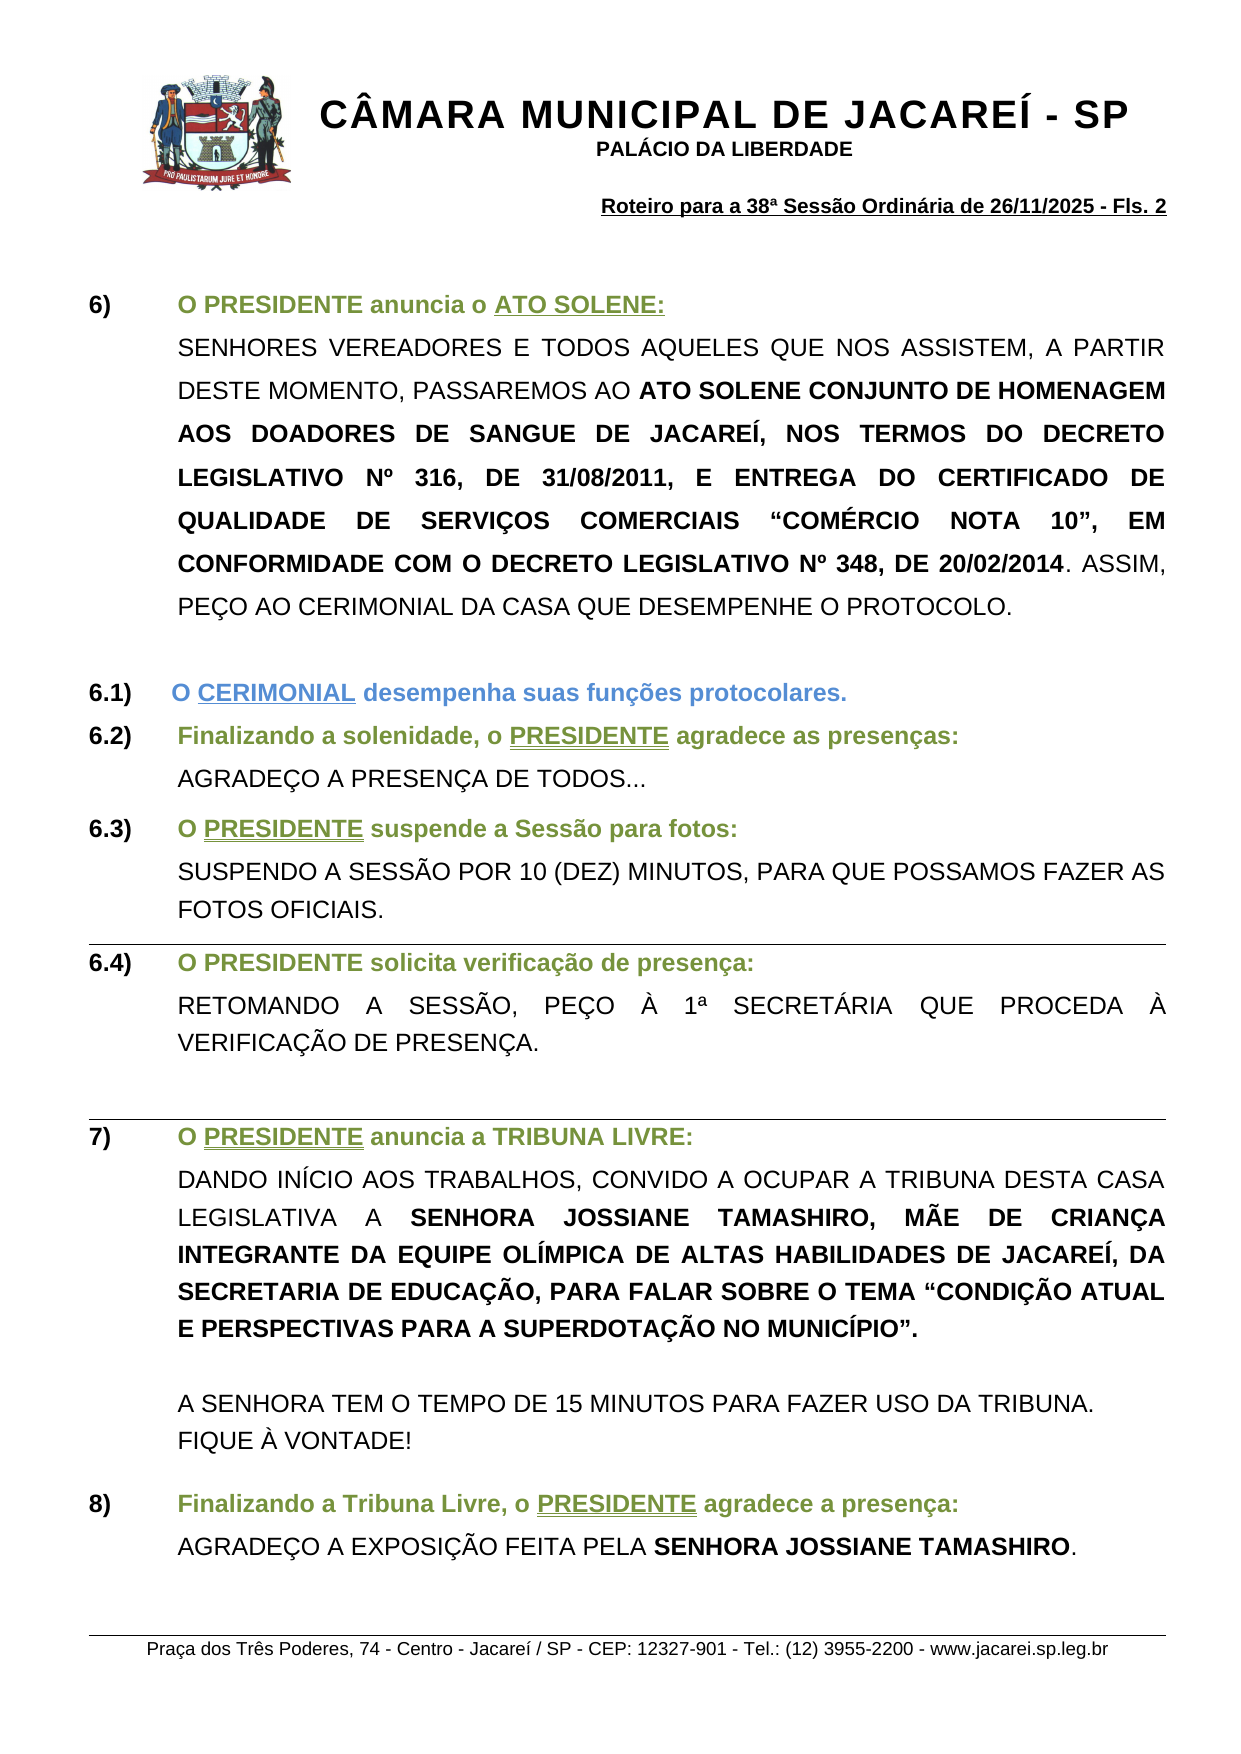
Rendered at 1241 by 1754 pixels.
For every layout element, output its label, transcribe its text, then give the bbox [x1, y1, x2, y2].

text DANDO INÍCIO AOS TRABALHOS, CONVIDO A OCUPAR A TRIBUNA DESTA CASA LEGISLATIVA A SENHORA JOSSIANE TAMASHIRO, MÃE DE CRIANÇA INTEGRANTE DA EQUIPE OLÍMPICA DE ALTAS HABILIDADES DE JACAREÍ, DA SECRETARIA DE EDUCAÇÃO, PARA FALAR SOBRE O TEMA “CONDIÇÃO ATUAL E PERSPECTIVAS PARA A SUPERDOTAÇÃO NO MUNICÍPIO”. [177, 1165, 1166, 1343]
list O PRESIDENTE suspende a Sessão para fotos: [89, 814, 1166, 843]
text SUSPENDO A SESSÃO POR 10 (DEZ) MINUTOS, PARA QUE POSSAMOS FAZER AS FOTOS OFICIAIS. [177, 857, 1166, 923]
picture [142, 75, 292, 191]
list O PRESIDENTE anuncia o ATO SOLENE: [89, 290, 1166, 319]
text AGRADEÇO A EXPOSIÇÃO FEITA PELA SENHORA JOSSIANE TAMASHIRO. [177, 1532, 1166, 1560]
list o cerimonial desempenha suas funções protocolares. [89, 678, 1166, 707]
list Finalizando a Tribuna Livre, o PRESIDENTE agradece a presença: [89, 1488, 1166, 1517]
text A SENHORA TEM O TEMPO DE 15 MINUTOS PARA FAZER USO DA TRIBUNA. [177, 1389, 1166, 1418]
list SENHORES VEREADORES E TODOS AQUELES QUE NOS ASSISTEM, A PARTIR DESTE MOMENTO, PASSAREMOS AO ATO SOLENE CONJUNTO DE HOMENAGEM AOS DOADORES DE SANGUE DE JACAREÍ, NOS TERMOS DO DECRETO LEGISLATIVO Nº 316, DE 31/08/2011, E ENTREGA DO CERTIFICADO DE QUALIDADE DE SERVIÇOS COMERCIAIS “COMÉRCIO NOTA 10”, EM CONFORMIDADE COM O DECRETO LEGISLATIVO Nº 348, DE 20/02/2014. ASSIM, PEÇO AO CERIMONIAL DA CASA QUE DESEMPENHE O PROTOCOLO. [177, 333, 1166, 621]
text RETOMANDO A SESSÃO, PEÇO À 1ª SECRETÁRIA QUE PROCEDA À VERIFICAÇÃO DE PRESENÇA. [177, 991, 1166, 1057]
list O PRESIDENTE anuncia a TRIBUNA LIVRE: [89, 1120, 1166, 1151]
list Finalizando a solenidade, o PRESIDENTE agradece as presenças: [89, 721, 1166, 750]
text FIQUE À VONTADE! [177, 1426, 1166, 1455]
text AGRADEÇO A PRESENÇA DE TODOS... [177, 764, 1166, 793]
list O PRESIDENTE solicita verificação de presença: [89, 945, 1166, 976]
